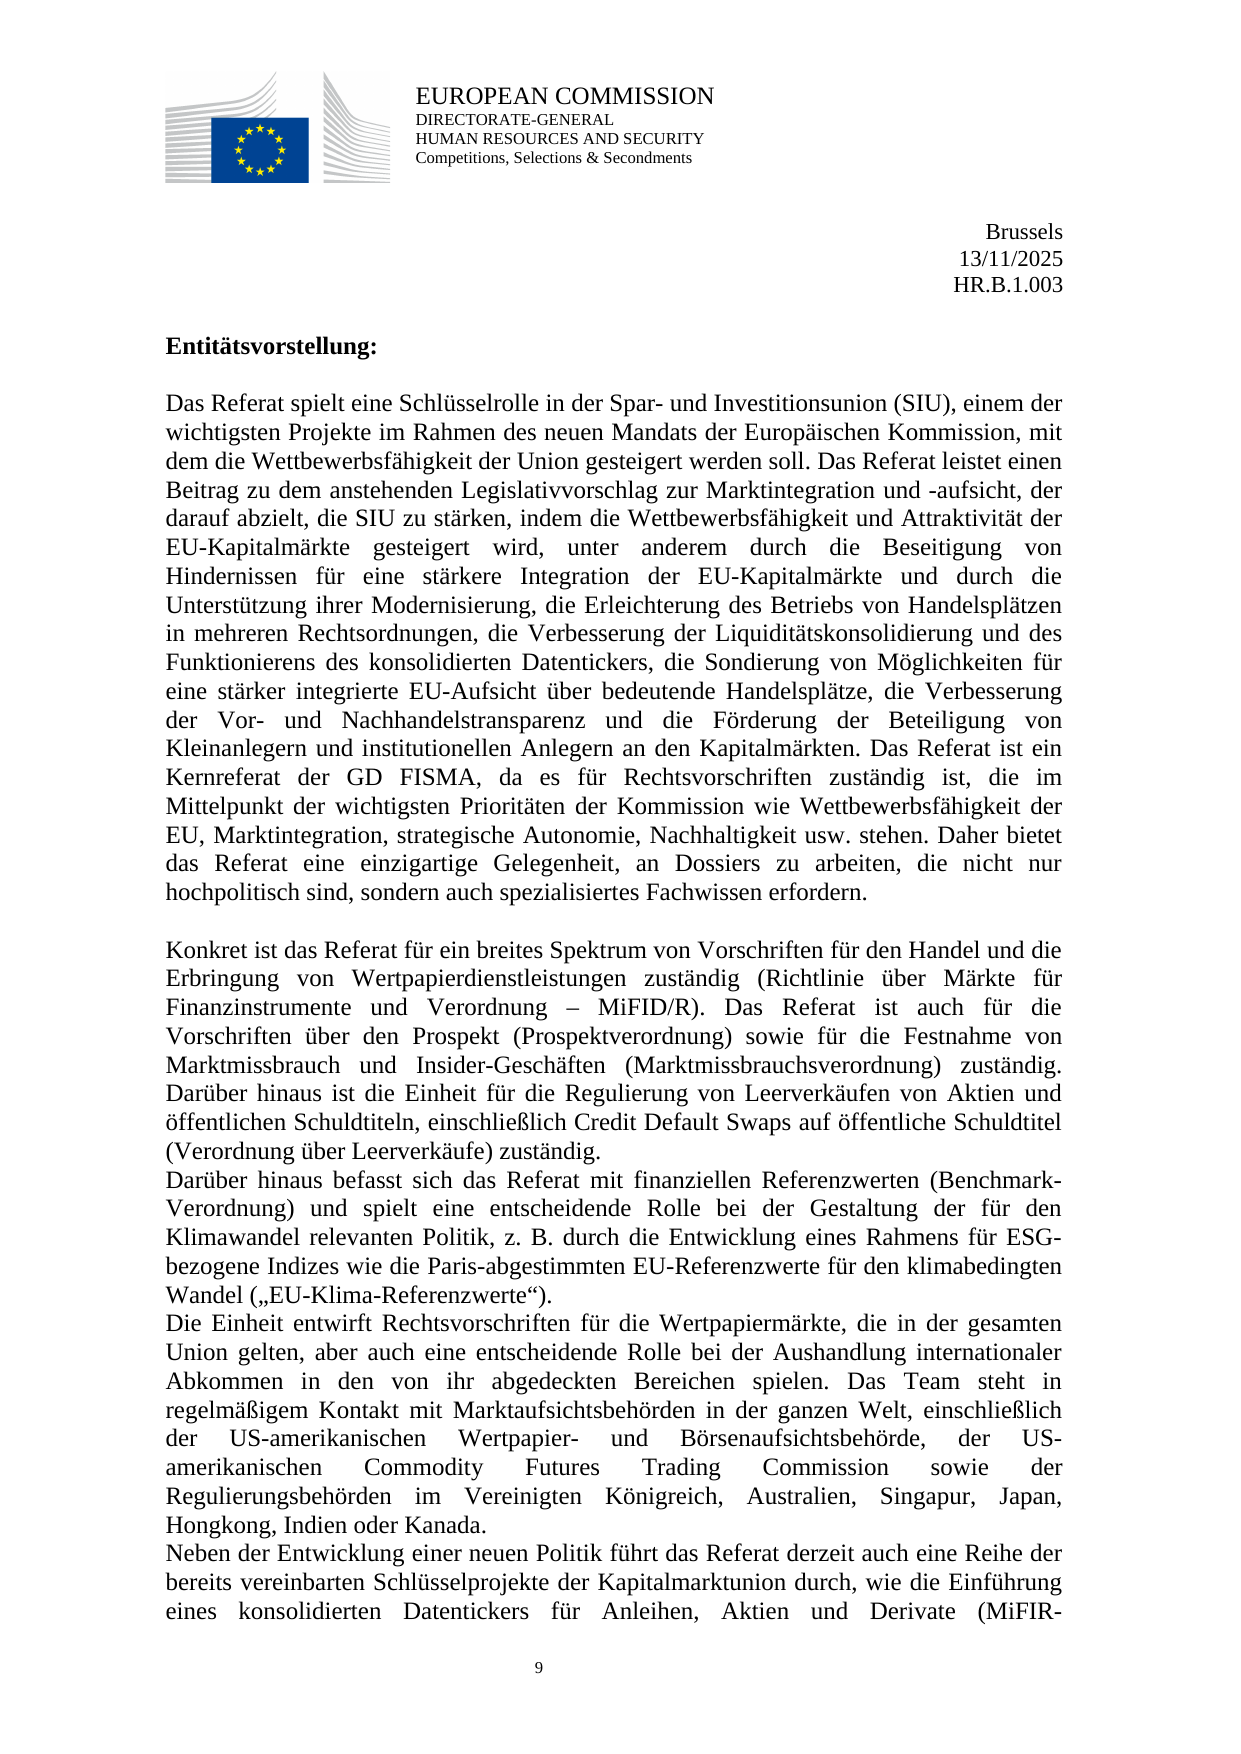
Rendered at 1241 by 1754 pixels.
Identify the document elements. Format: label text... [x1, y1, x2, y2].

text HR.B.1.003 [165, 271, 1063, 297]
text Brussels [165, 134, 1063, 245]
text Konkret ist das Referat für ein breites Spektrum von Vorschriften für den Handel und die Erbringung von Wertpapierdienstleistungen zuständig (Richtlinie über Märkte für Finanzinstrumente und Verordnung – MiFID/R). Das Referat ist auch für die Vorschriften über den Prospekt (Prospektverordnung) sowie für die Festnahme von Marktmissbrauch und Insider-Geschäften (Marktmissbrauchsverordnung) zuständig. Darüber hinaus ist die Einheit für die Regulierung von Leerverkäufen von Aktien und öffentlichen Schuldtiteln, einschließlich Credit Default Swaps auf öffentliche Schuldtitel (Verordnung über Leerverkäufe) zuständig. [165, 935, 1063, 1165]
text Darüber hinaus befasst sich das Referat mit finanziellen Referenzwerten (Benchmark-Verordnung) und spielt eine entscheidende Rolle bei der Gestaltung der für den Klimawandel relevanten Politik, z. B. durch die Entwicklung eines Rahmens für ESG-bezogene Indizes wie die Paris-abgestimmten EU-Referenzwerte für den klimabedingten Wandel („EU-Klima-Referenzwerte“). [165, 1165, 1063, 1308]
text Entitätsvorstellung: [165, 331, 1063, 360]
text 13/11/2025 [165, 245, 1063, 271]
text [165, 1538, 1063, 1625]
text Das Referat spielt eine Schlüsselrolle in der Spar- und Investitionsunion (SIU), einem der wichtigsten Projekte im Rahmen des neuen Mandats der Europäischen Kommission, mit dem die Wettbewerbsfähigkeit der Union gesteigert werden soll. Das Referat leistet einen Beitrag zu dem anstehenden Legislativvorschlag zur Marktintegration und -aufsicht, der darauf abzielt, die SIU zu stärken, indem die Wettbewerbsfähigkeit und Attraktivität der EU-Kapitalmärkte gesteigert wird, unter anderem durch die Beseitigung von Hindernissen für eine stärkere Integration der EU-Kapitalmärkte und durch die Unterstützung ihrer Modernisierung, die Erleichterung des Betriebs von Handelsplätzen in mehreren Rechtsordnungen, die Verbesserung der Liquiditätskonsolidierung und des Funktionierens des konsolidierten Datentickers, die Sondierung von Möglichkeiten für eine stärker integrierte EU-Aufsicht über bedeutende Handelsplätze, die Verbesserung der Vor- und Nachhandelstransparenz und die Förderung der Beteiligung von Kleinanlegern und institutionellen Anlegern an den Kapitalmärkten. Das Referat ist ein Kernreferat der GD FISMA, da es für Rechtsvorschriften zuständig ist, die im Mittelpunkt der wichtigsten Prioritäten der Kommission wie Wettbewerbsfähigkeit der EU, Marktintegration, strategische Autonomie, Nachhaltigkeit usw. stehen. Daher bietet das Referat eine einzigartige Gelegenheit, an Dossiers zu arbeiten, die nicht nur hochpolitisch sind, sondern auch spezialisiertes Fachwissen erfordern. [165, 388, 1063, 906]
text Die Einheit entwirft Rechtsvorschriften für die Wertpapiermärkte, die in der gesamten Union gelten, aber auch eine entscheidende Rolle bei der Aushandlung internationaler Abkommen in den von ihr abgedeckten Bereichen spielen. Das Team steht in regelmäßigem Kontakt mit Marktaufsichtsbehörden in der ganzen Welt, einschließlich der US-amerikanischen Wertpapier- und Börsenaufsichtsbehörde, der US-amerikanischen Commodity Futures Trading Commission sowie der Regulierungsbehörden im Vereinigten Königreich, Australien, Singapur, Japan, Hongkong, Indien oder Kanada. [165, 1308, 1063, 1538]
picture [165, 71, 391, 183]
